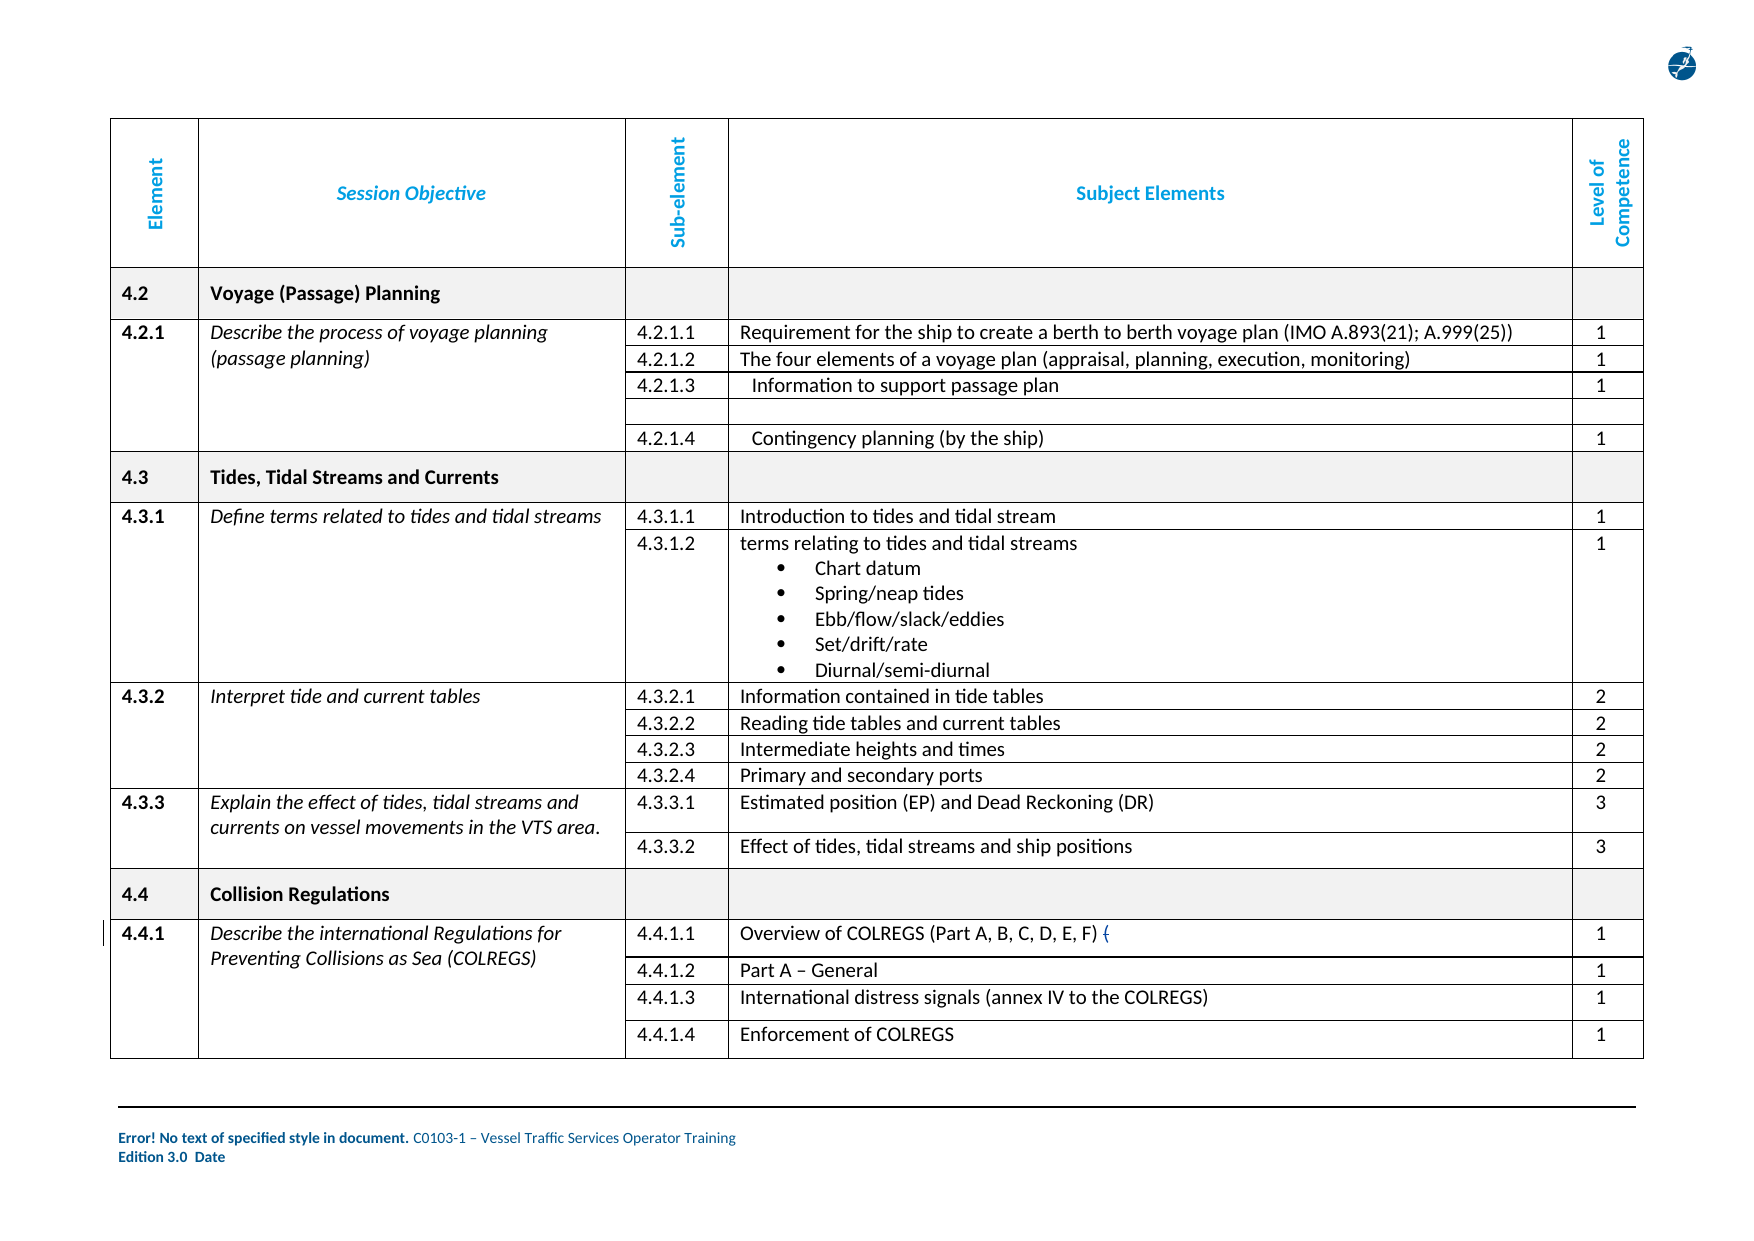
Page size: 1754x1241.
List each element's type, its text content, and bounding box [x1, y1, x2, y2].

table_cell 4.3.2.2 [626, 710, 728, 735]
table_cell [729, 869, 1572, 919]
table_cell Reading tide tables and current tables [729, 710, 1572, 735]
table_cell 4.2.1.2 [626, 346, 728, 371]
table_cell [1573, 399, 1643, 424]
table_cell Interpret tide and current tables [199, 683, 625, 788]
table_cell 1 [1573, 1021, 1643, 1057]
table_cell 2 [1573, 736, 1643, 762]
table_cell Effect of tides, tidal streams and ship positions [729, 833, 1572, 868]
table_cell 1 [1573, 425, 1643, 451]
table_cell terms relating to tides and tidal streams Chart datum Spring/neap tides Ebb/flow/slack/eddies Set/drift/rate Diurnal/semi-diurnal [729, 530, 1572, 682]
table_cell [729, 268, 1572, 318]
picture [1637, 0, 1754, 115]
table_cell [729, 452, 1572, 502]
table_cell Information to support passage plan [729, 373, 1572, 398]
table_header Sub-element [626, 119, 728, 267]
table_cell 4.3.1 [111, 503, 198, 682]
table_cell Describe the international Regulations for Preventing Collisions as Sea (COLREGS) [199, 920, 625, 1057]
table_cell 4.3.2.1 [626, 683, 728, 709]
table_cell 4.2.1.1 [626, 320, 728, 345]
table_cell 4.3.2 [111, 683, 198, 788]
table_cell [1573, 268, 1643, 318]
table_cell 4.4.1.3 [626, 985, 728, 1020]
table_cell Contingency planning (by the ship) [729, 425, 1572, 451]
table_cell Describe the process of voyage planning (passage planning) [199, 320, 625, 451]
table_cell The four elements of a voyage plan (appraisal, planning, execution, monitoring) [729, 346, 1572, 371]
table_cell Intermediate heights and times [729, 736, 1572, 762]
table_cell Voyage (Passage) Planning [199, 268, 625, 318]
table_cell 4.2.1 [111, 320, 198, 451]
table_cell 2 [1573, 763, 1643, 788]
table_cell Define terms related to tides and tidal streams [199, 503, 625, 682]
table_cell Part A – General [729, 958, 1572, 983]
table_cell 4.3.1.1 [626, 503, 728, 529]
table_cell 4.2 [111, 268, 198, 318]
table_cell Requirement for the ship to create a berth to berth voyage plan (IMO A.893(21); A.999(25)) [729, 320, 1572, 345]
table_cell 1 [1573, 985, 1643, 1020]
table_cell 4.3 [111, 452, 198, 502]
table_cell 4.2.1.3 [626, 373, 728, 398]
table_cell [626, 268, 728, 318]
table_cell [626, 869, 728, 919]
table_header Element [111, 119, 198, 267]
table_cell 4.3.1.2 [626, 530, 728, 682]
table_cell 3 [1573, 789, 1643, 832]
table_cell 2 [1573, 710, 1643, 735]
table_cell 4.4 [111, 869, 198, 919]
table_cell [626, 452, 728, 502]
table_cell 4.4.1 [111, 920, 198, 1057]
table_cell Enforcement of COLREGS [729, 1021, 1572, 1057]
table_cell International distress signals (annex IV to the COLREGS) [729, 985, 1572, 1020]
table_cell Information contained in tide tables [729, 683, 1572, 709]
table_header Subject Elements [729, 119, 1572, 267]
table_cell 1 [1573, 530, 1643, 682]
table_cell [1573, 452, 1643, 502]
table_cell 1 [1573, 373, 1643, 398]
table_cell 1 [1573, 346, 1643, 371]
table_cell 3 [1573, 833, 1643, 868]
table_cell [1573, 869, 1643, 919]
table_cell 1 [1573, 920, 1643, 956]
table_cell Tides, Tidal Streams and Currents [199, 452, 625, 502]
table_cell Estimated position (EP) and Dead Reckoning (DR) [729, 789, 1572, 832]
table_header Session Objective [199, 119, 625, 267]
table_cell 4.3.2.4 [626, 763, 728, 788]
table_cell 4.4.1.1 [626, 920, 728, 956]
table_header Level of Competence [1573, 119, 1643, 267]
table_cell Explain the effect of tides, tidal streams and currents on vessel movements in the VTS area. [199, 789, 625, 868]
table_cell [626, 399, 728, 424]
table_cell 4.3.3 [111, 789, 198, 868]
table_cell 4.2.1.4 [626, 425, 728, 451]
table_cell [729, 399, 1572, 424]
table_cell 1 [1573, 958, 1643, 983]
table_cell 4.3.3.1 [626, 789, 728, 832]
table_cell Introduction to tides and tidal stream [729, 503, 1572, 529]
table_cell Collision Regulations [199, 869, 625, 919]
table_cell 1 [1573, 503, 1643, 529]
table_cell 4.3.3.2 [626, 833, 728, 868]
table_cell Overview of COLREGS (Part A, B, C, D, E, F) [729, 920, 1572, 956]
table_cell Primary and secondary ports [729, 763, 1572, 788]
table_cell 2 [1573, 683, 1643, 709]
table_cell 4.4.1.4 [626, 1021, 728, 1057]
table_cell 1 [1573, 320, 1643, 345]
table_cell 4.3.2.3 [626, 736, 728, 762]
table_cell 4.4.1.2 [626, 958, 728, 983]
